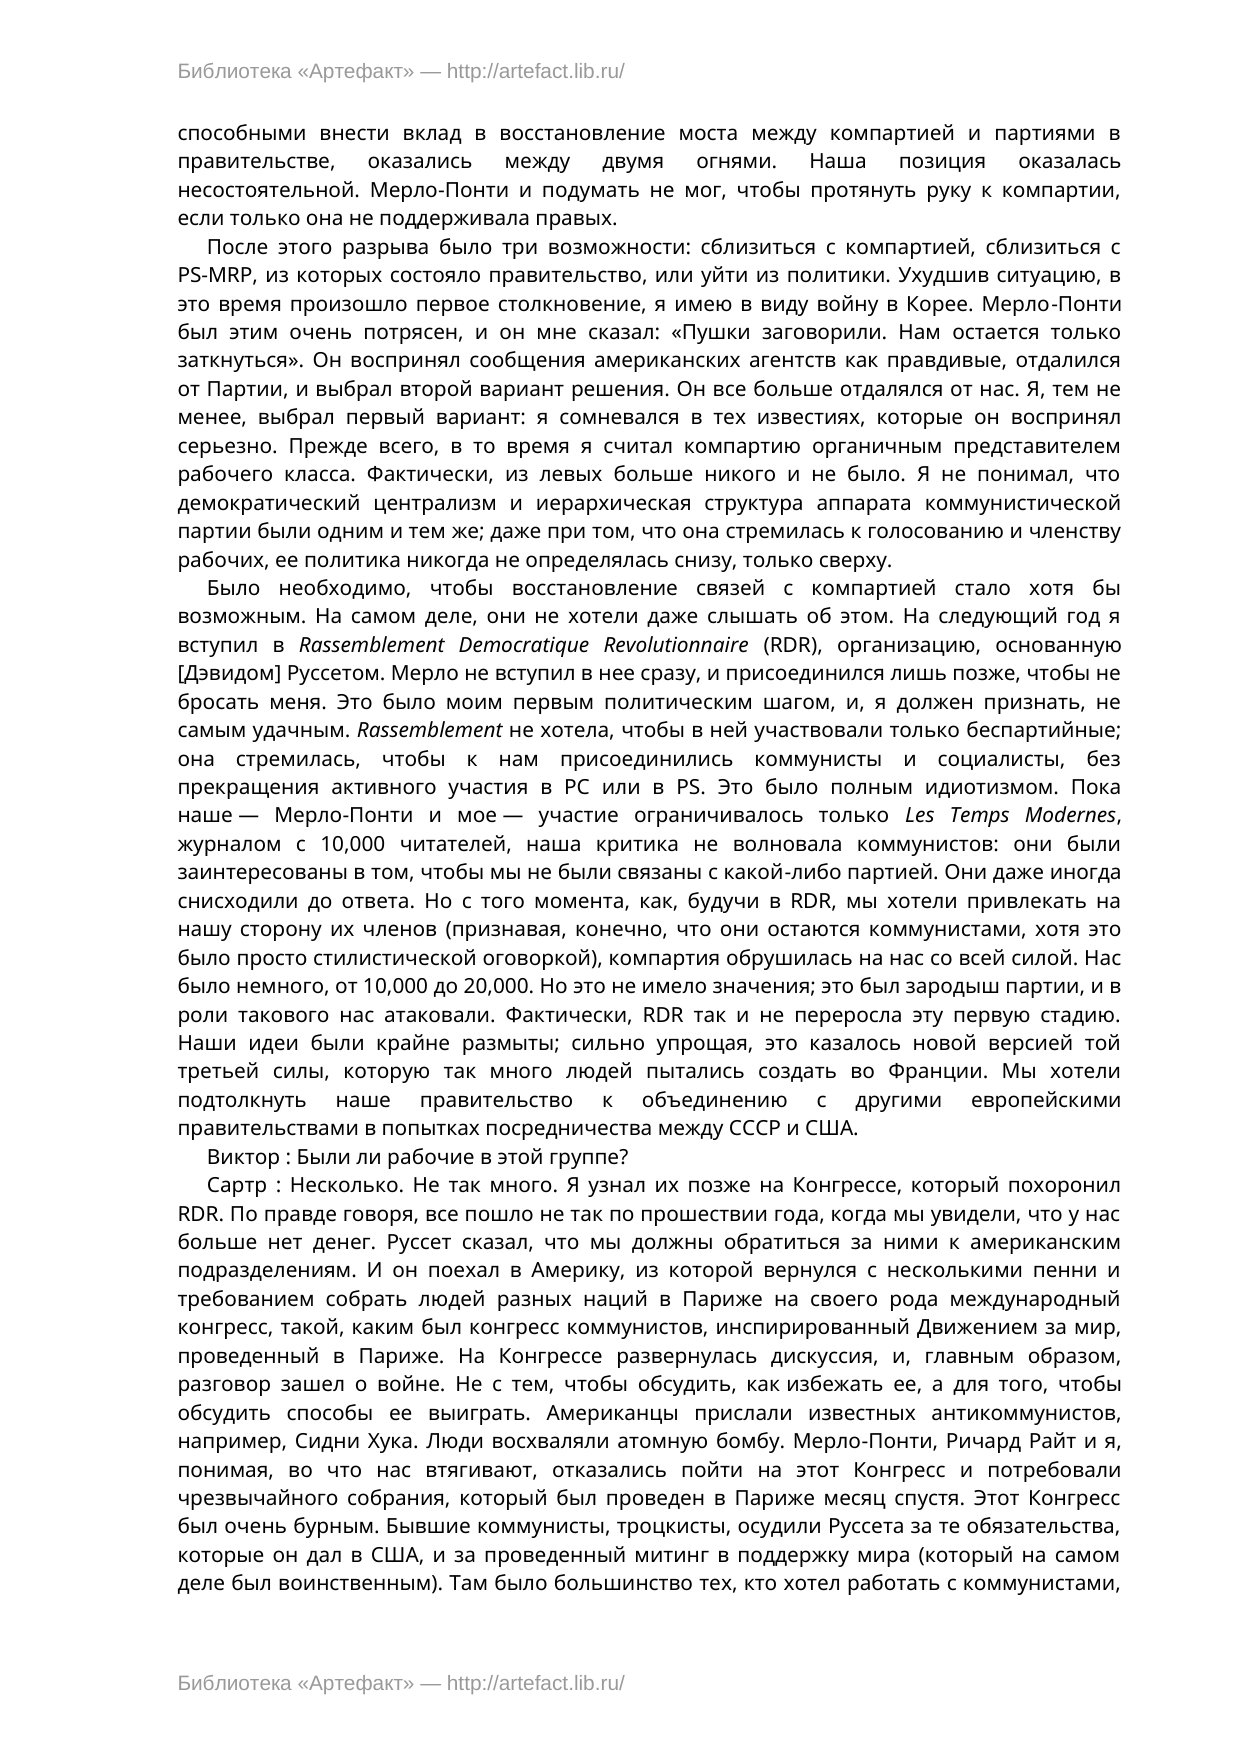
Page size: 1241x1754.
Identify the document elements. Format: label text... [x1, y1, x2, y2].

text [177, 1170, 1122, 1597]
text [177, 118, 1122, 232]
text После этого разрыва было три возможности: сблизиться с компартией, сблизиться с PS-MRP, из которых состояло правительство, или уйти из политики. Ухудшив ситуацию, в это время произошло первое столкновение, я имею в виду войну в Корее. Мерло-Понти был этим очень потрясен, и он мне сказал: «Пушки заговорили. Нам остается только заткнуться». Он воспринял сообщения американских агентств как правдивые, отдалился от Партии, и выбрал второй вариант решения. Он все больше отдалялся от нас. Я, тем не менее, выбрал первый вариант: я сомневался в тех известиях, которые он воспринял серьезно. Прежде всего, в то время я считал компартию органичным представителем рабочего класса. Фактически, из левых больше никого и не было. Я не понимал, что демократический централизм и иерархическая структура аппарата коммунистической партии были одним и тем же; даже при том, что она стремилась к голосованию и членству рабочих, ее политика никогда не определялась снизу, только сверху. [177, 232, 1122, 573]
text Было необходимо, чтобы восстановление связей с компартией стало хотя бы возможным. На самом деле, они не хотели даже слышать об этом. На следующий год я вступил в Rassemblement Democratique Revolutionnaire (RDR), организацию, основанную [Дэвидом] Руссетом. Мерло не вступил в нее сразу, и присоединился лишь позже, чтобы не бросать меня. Это было моим первым политическим шагом, и, я должен признать, не самым удачным. Rassemblement не хотела, чтобы в ней участвовали только беспартийные; она стремилась, чтобы к нам присоединились коммунисты и социалисты, без прекращения активного участия в PC или в PS. Это было полным идиотизмом. Пока наше — Мерло-Понти и мое — участие ограничивалось только Les Temps Modernes, журналом с 10,000 читателей, наша критика не волновала коммунистов: они были заинтересованы в том, чтобы мы не были связаны с какой-либо партией. Они даже иногда снисходили до ответа. Но с того момента, как, будучи в RDR, мы хотели привлекать на нашу сторону их членов (признавая, конечно, что они остаются коммунистами, хотя это было просто стилистической оговоркой), компартия обрушилась на нас со всей силой. Нас было немного, от 10,000 до 20,000. Но это не имело значения; это был зародыш партии, и в роли такового нас атаковали. Фактически, RDR так и не переросла эту первую стадию. Наши идеи были крайне размыты; сильно упрощая, это казалось новой версией той третьей силы, которую так много людей пытались создать во Франции. Мы хотели подтолкнуть наше правительство к объединению с другими европейскими правительствами в попытках посредничества между СССР и США. [177, 573, 1122, 1142]
text Виктор : Были ли рабочие в этой группе? [177, 1142, 1122, 1170]
